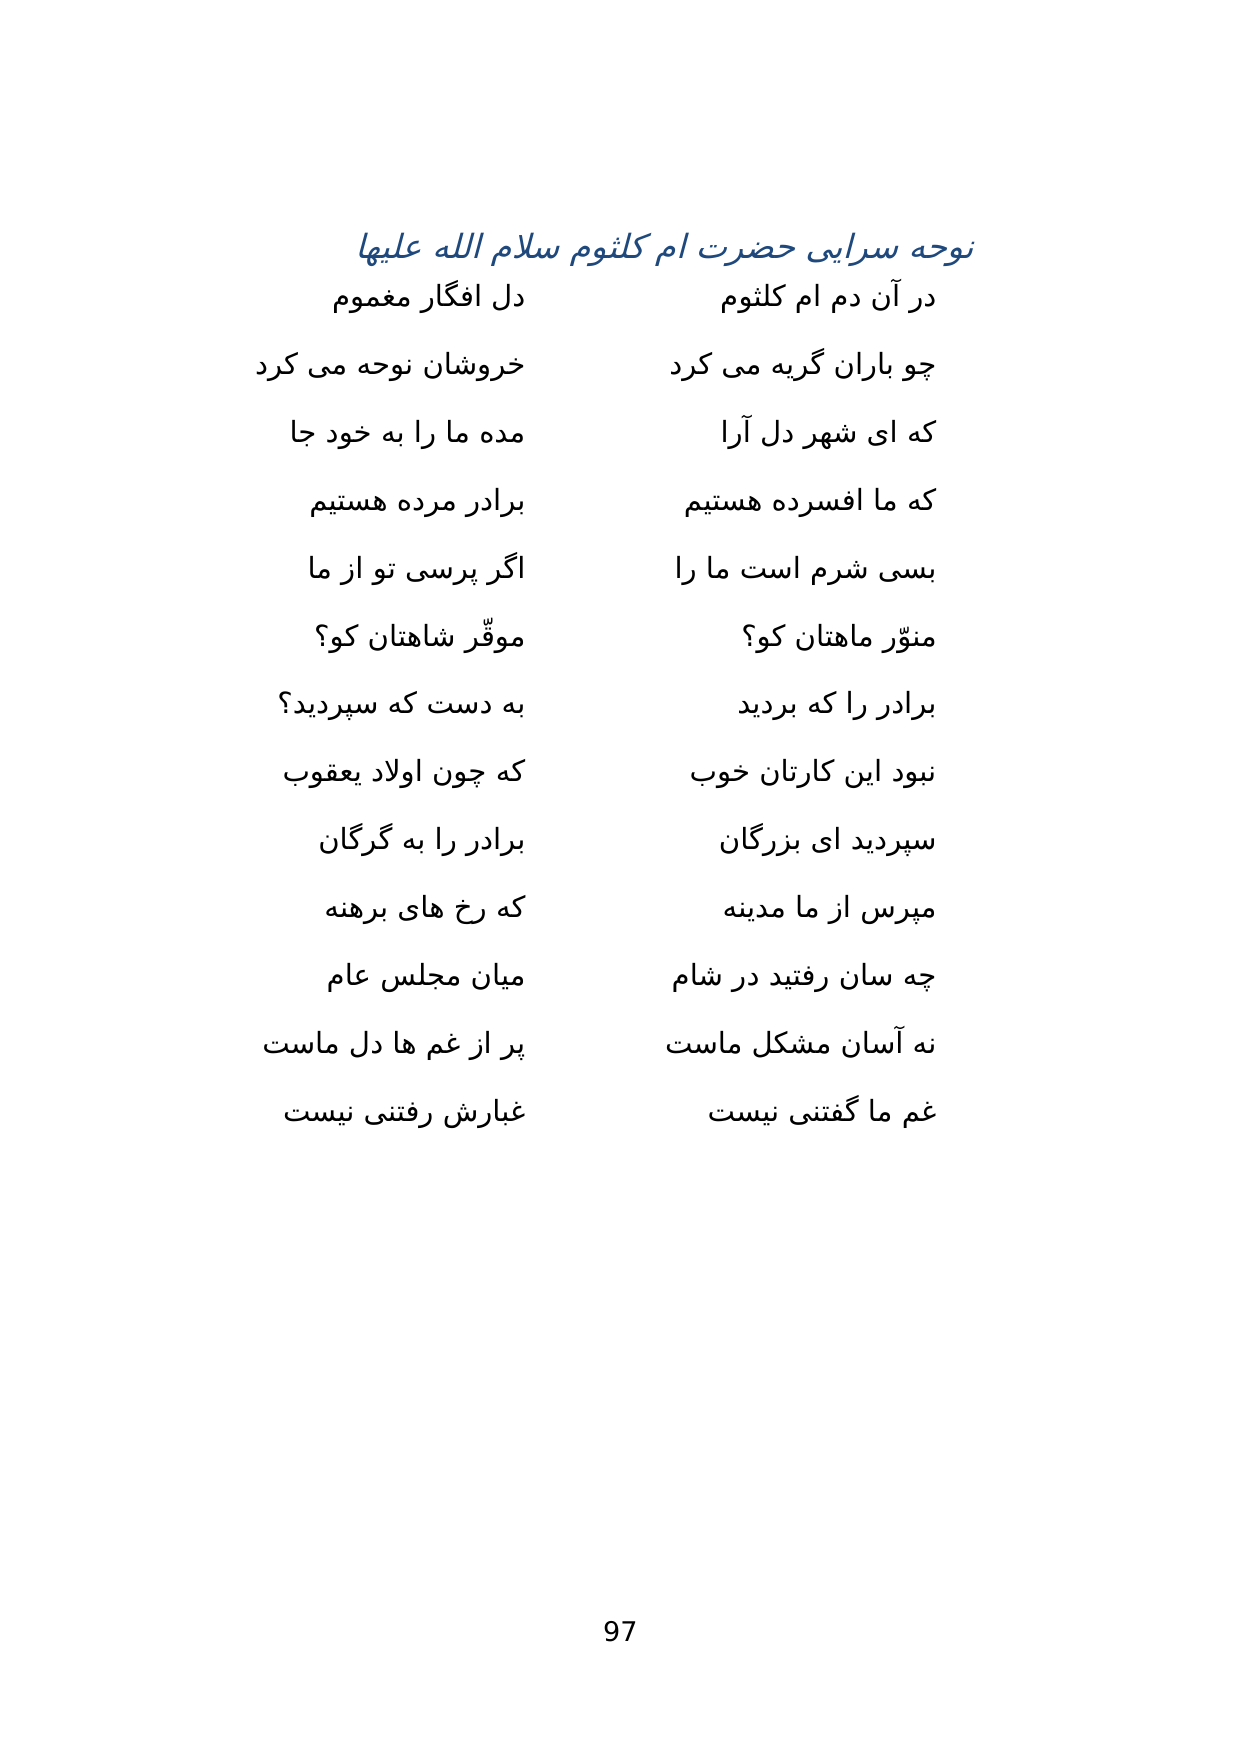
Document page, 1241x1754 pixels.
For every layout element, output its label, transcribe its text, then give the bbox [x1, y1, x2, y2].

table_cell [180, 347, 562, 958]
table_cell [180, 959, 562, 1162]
subtitle نوحه سرايى حضرت ام كلثوم سلام الله عليها [236, 228, 1004, 267]
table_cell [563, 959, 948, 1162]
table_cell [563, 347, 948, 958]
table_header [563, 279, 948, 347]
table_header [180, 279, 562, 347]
